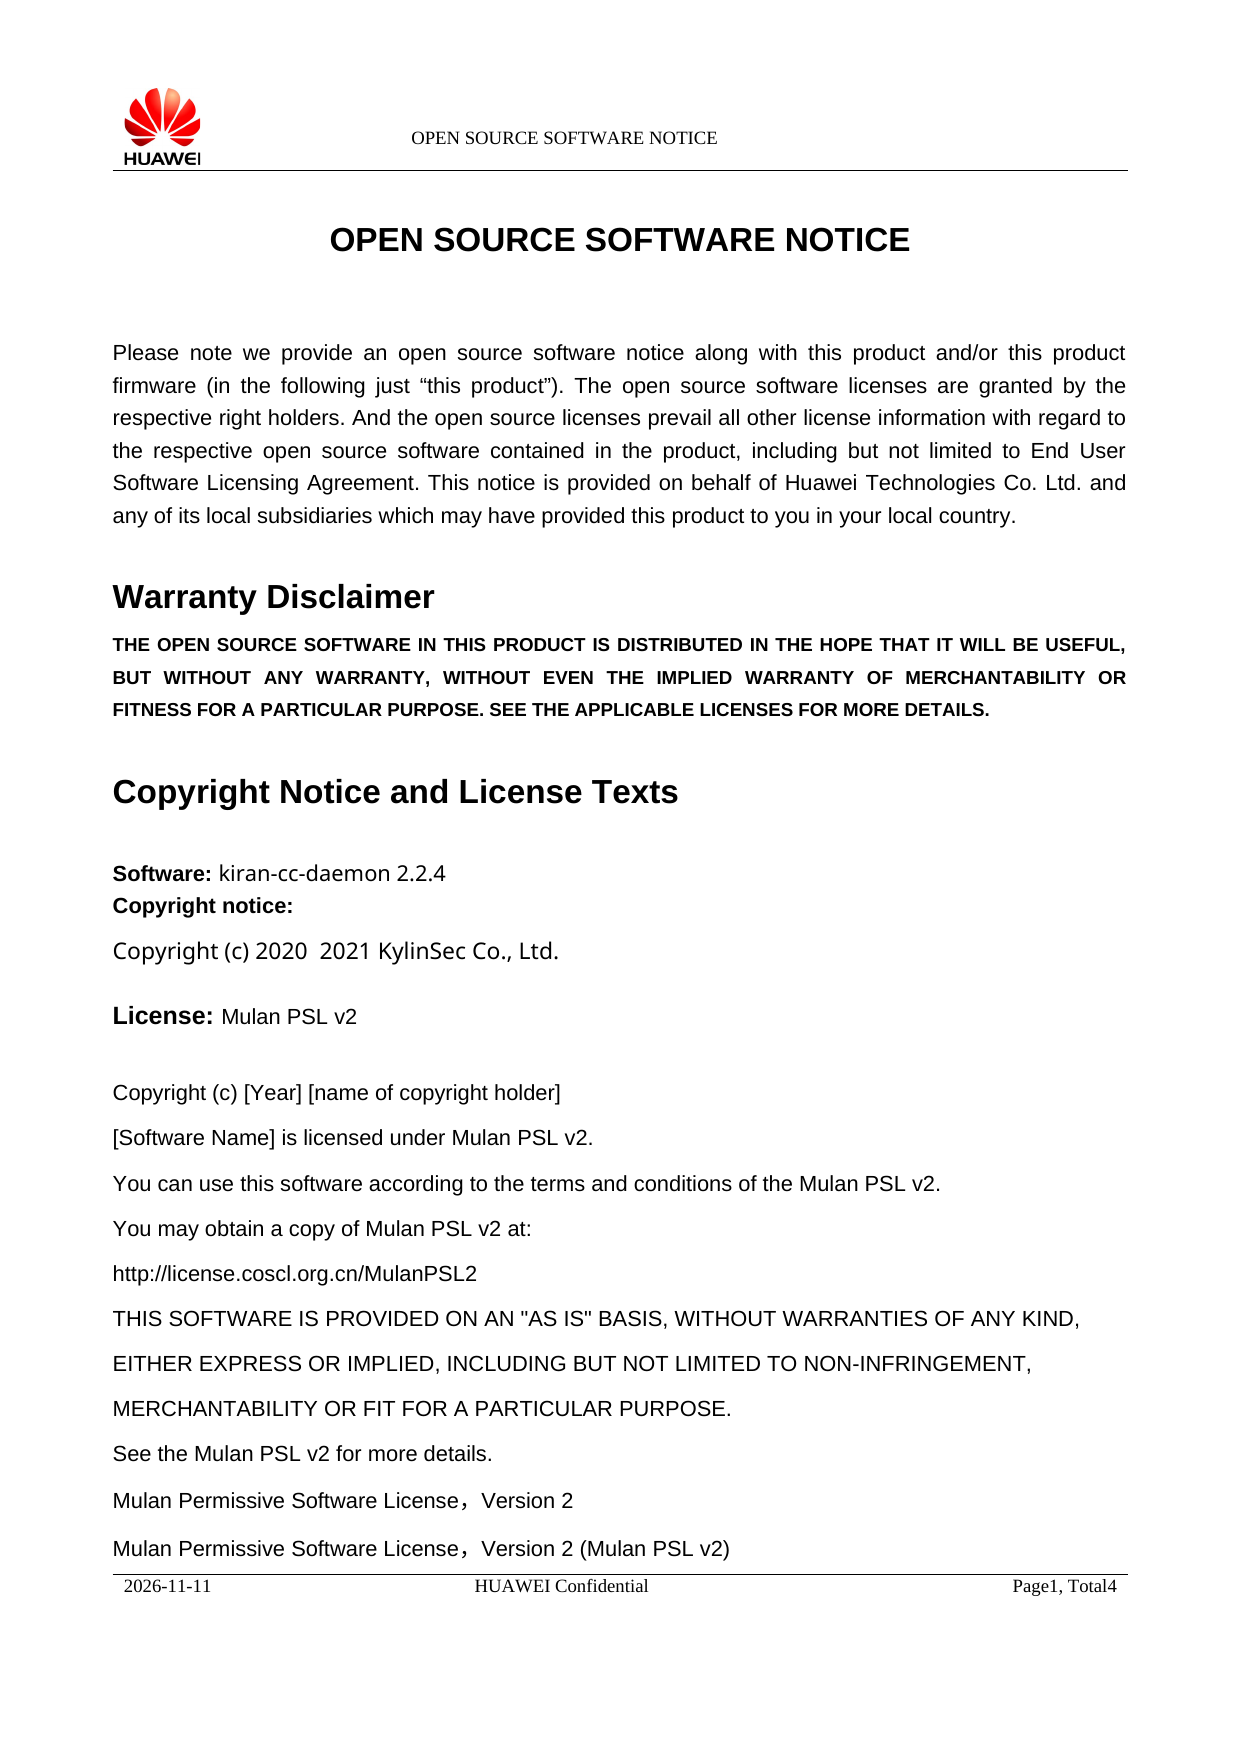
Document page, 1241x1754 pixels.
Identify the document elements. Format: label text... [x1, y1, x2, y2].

title Software: kiran-cc-daemon 2.2.4 [112, 856, 1128, 889]
text You can use this software according to the terms and conditions of the Mulan PSL v2. [112, 1167, 1128, 1199]
text OPEN SOURCE SOFTWARE NOTICE [112, 206, 1128, 271]
text THIS SOFTWARE IS PROVIDED ON AN "AS IS" BASIS, WITHOUT WARRANTIES OF ANY KIND, [112, 1302, 1128, 1334]
text MERCHANTABILITY OR FIT FOR A PARTICULAR PURPOSE. [112, 1392, 1128, 1425]
text EITHER EXPRESS OR IMPLIED, INCLUDING BUT NOT LIMITED TO NON-INFRINGEMENT, [112, 1347, 1128, 1380]
text License: Mulan PSL v2 [112, 999, 1128, 1031]
text Mulan Permissive Software License，Version 2 [112, 1482, 1128, 1515]
text The open source software in this product is distributed in the hope that it will be useful, but WITHOUT ANY WARRANTY, without even the implied warranty of MERCHANTABILITY or FITNESS FOR A PARTICULAR PURPOSE. See the applicable licenses for more details. [112, 629, 1128, 726]
text Mulan Permissive Software License，Version 2 (Mulan PSL v2) [112, 1531, 1128, 1563]
text [Software Name] is licensed under Mulan PSL v2. [112, 1122, 1128, 1154]
picture [124, 88, 201, 165]
text Copyright Notice and License Texts [112, 759, 1128, 824]
text See the Mulan PSL v2 for more details. [112, 1437, 1128, 1470]
text Copyright (c) 2020 2021 KylinSec Co., Ltd. [112, 934, 1128, 999]
text Warranty Disclaimer [112, 564, 1128, 629]
text You may obtain a copy of Mulan PSL v2 at: [112, 1212, 1128, 1244]
text Copyright notice: [112, 889, 1128, 921]
text Copyright (c) [Year] [name of copyright holder] [112, 1077, 1128, 1109]
text Please note we provide an open source software notice along with this product and/or this product firmware (in the following just “this product”). The open source software licenses are granted by the respective right holders. And the open source licenses prevail all other license information with regard to the respective open source software contained in the product, including but not limited to End User Software Licensing Agreement. This notice is provided on behalf of Huawei Technologies Co. Ltd. and any of its local subsidiaries which may have provided this product to you in your local country. [112, 336, 1128, 531]
text http://license.coscl.org.cn/MulanPSL2 [112, 1257, 1128, 1289]
